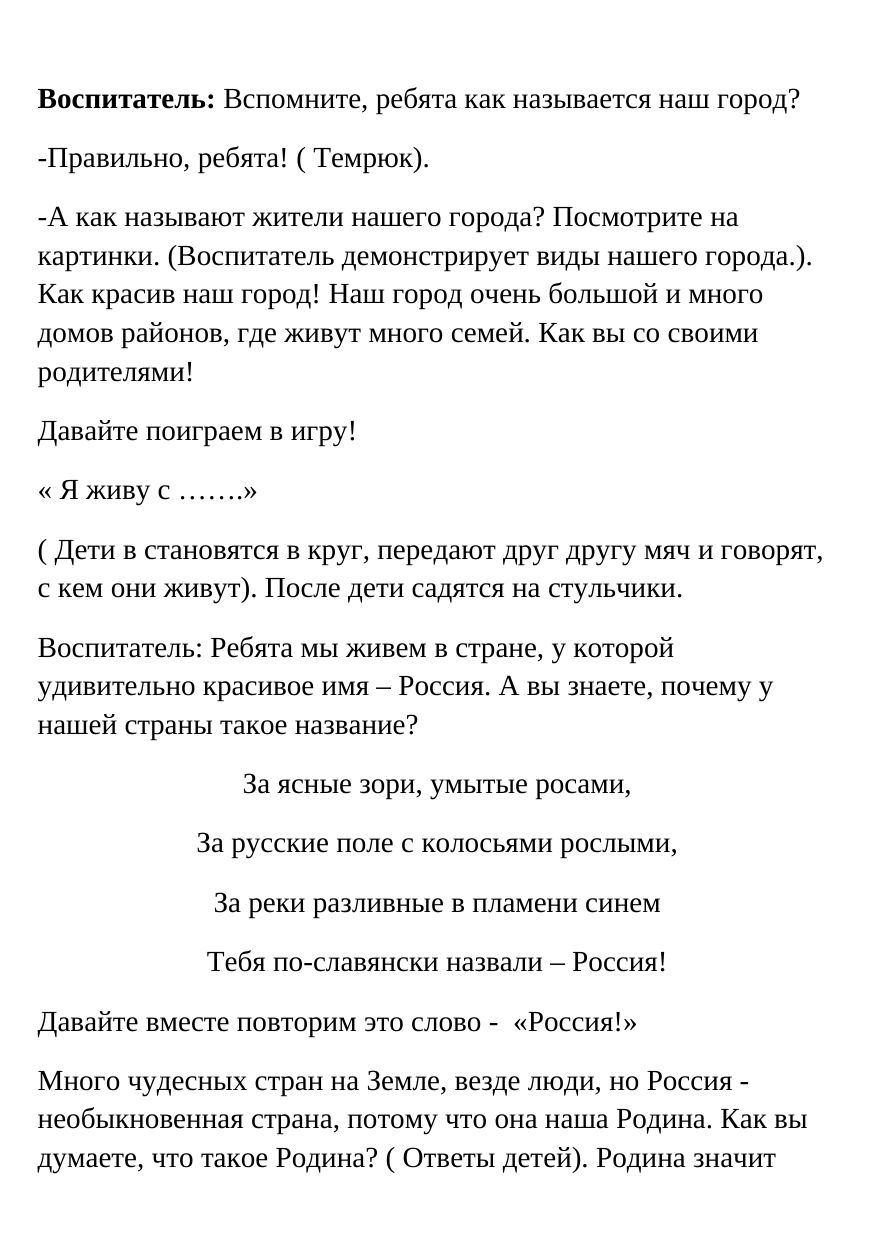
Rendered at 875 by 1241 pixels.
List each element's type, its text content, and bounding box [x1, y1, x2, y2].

text За реки разливные в пламени синем [37, 885, 837, 918]
text Давайте поиграем в игру! [37, 413, 837, 447]
text За ясные зори, умытые росами, [37, 766, 837, 800]
text ( Дети в становятся в круг, передают друг другу мяч и говорят, с кем они живут). После дети садятся на стульчики. [37, 532, 837, 604]
text Тебя по-славянски назвали – Россия! [37, 944, 837, 978]
text Воспитатель: Ребята мы живем в стране, у которой удивительно красивое имя – Россия. А вы знаете, почему у нашей страны такое название? [37, 630, 837, 740]
text « Я живу с …….» [37, 472, 837, 506]
text -А как называют жители нашего города? Посмотрите на картинки. (Воспитатель демонстрирует виды нашего города.). Как красив наш город! Наш город очень большой и много домов районов, где живут много семей. Как вы со своими родителями! [37, 199, 837, 387]
text Воспитатель: Вспомните, ребята как называется наш город? [37, 81, 837, 114]
text -Правильно, ребята! ( Темрюк). [37, 140, 837, 174]
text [37, 1063, 837, 1174]
text За русские поле с колосьями рослыми, [37, 826, 837, 859]
text Давайте вместе повторим это слово - «Россия!» [37, 1004, 837, 1037]
